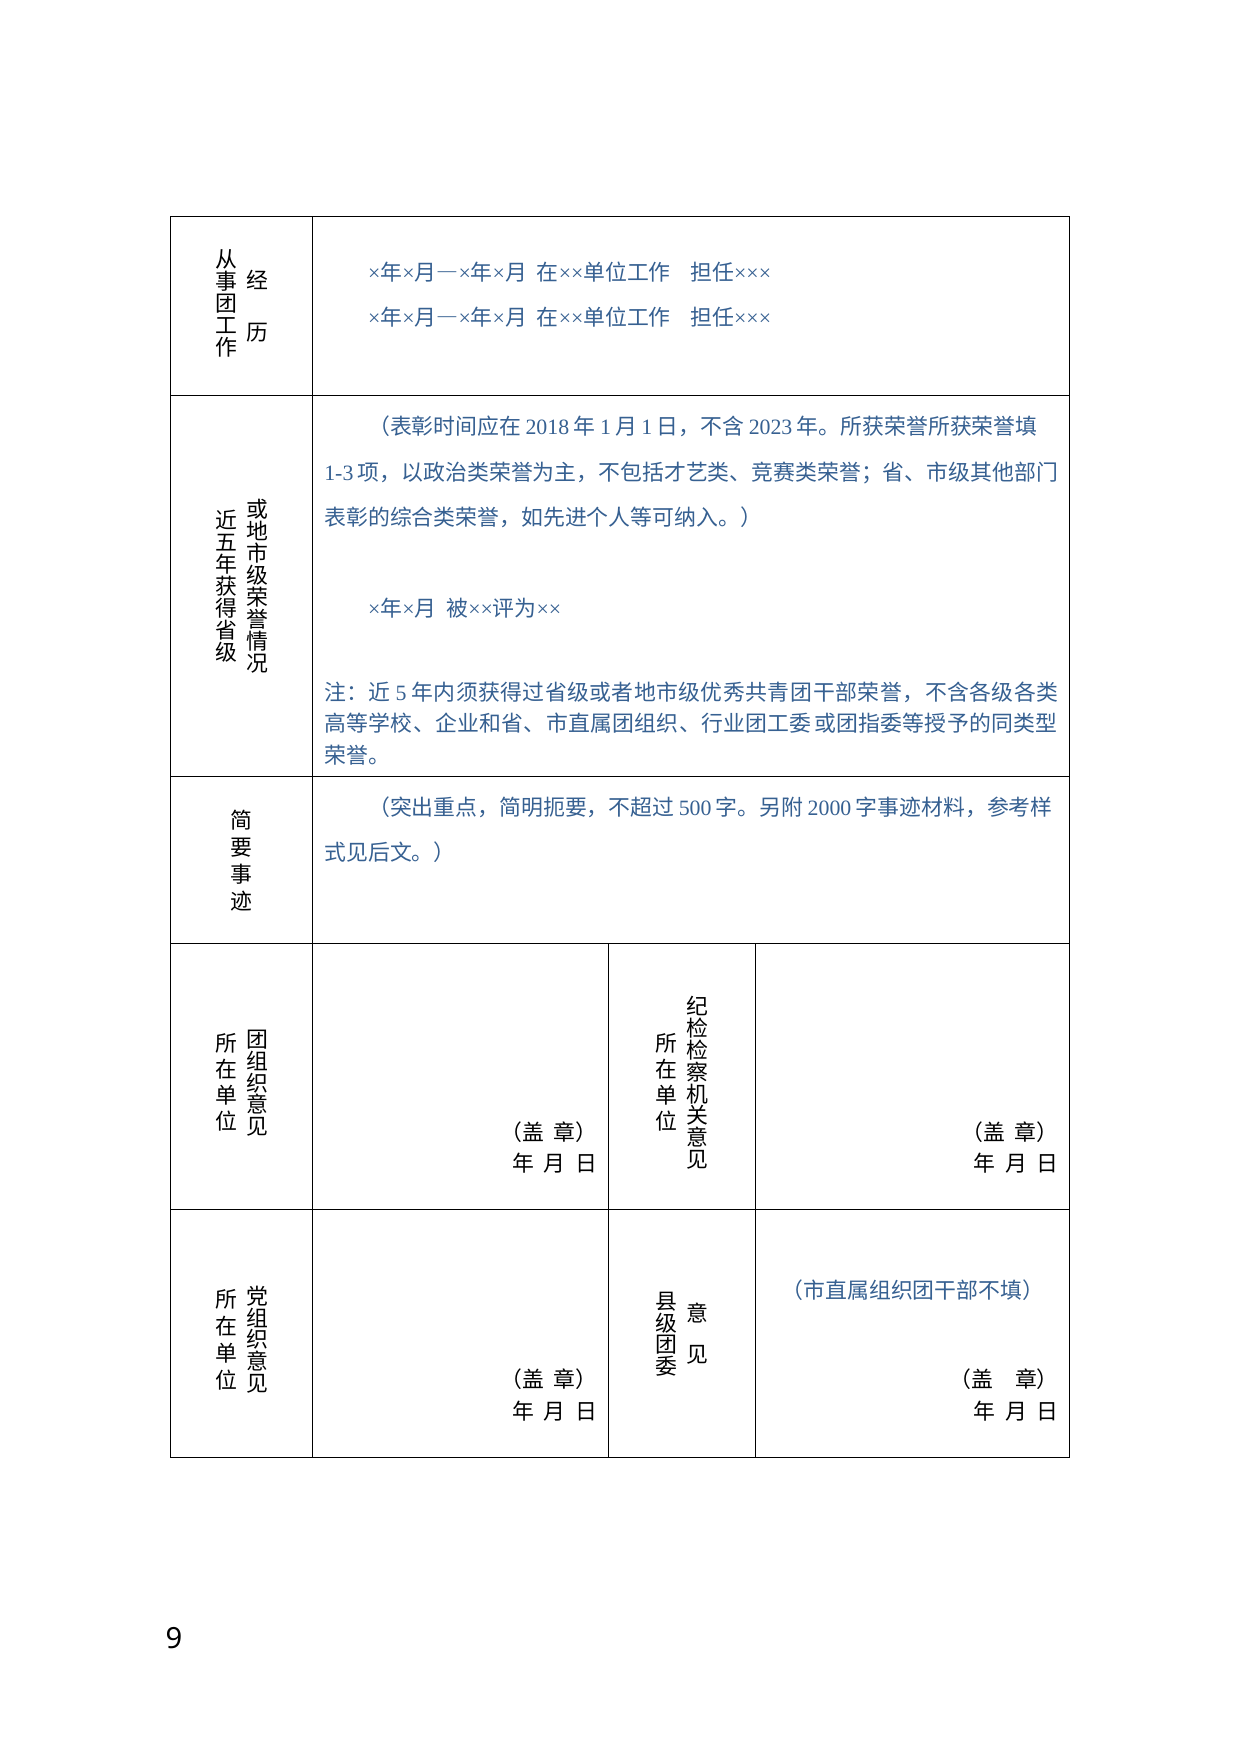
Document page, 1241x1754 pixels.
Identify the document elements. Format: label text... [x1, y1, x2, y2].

table_cell （表彰时间应在2018年1月1日，不含2023年。所获荣誉所获荣誉填1-3项，以政治类荣誉为主，不包括才艺类、竞赛类荣誉；省、市级其他部门表彰的综合类荣誉，如先进个人等可纳入。） ×年×月 被××评为×× 注：近5年内须获得过省级或者地市级优秀共青团干部荣誉，不含各级各类高等学校、企业和省、市直属团组织、行业团工委或团指委等授予的同类型荣誉。 [313, 396, 1069, 776]
table_cell 党组织意见 所 在 单 位 [171, 1210, 312, 1457]
table_cell 简 要 事 迹 [171, 777, 312, 943]
table_cell （市直属组织团干部不填） （盖 章） 年 月 日 [756, 1210, 1069, 1457]
table_cell （盖 章） 年 月 日 [756, 944, 1069, 1209]
table_cell 团组织意见 所在单位 [171, 944, 312, 1209]
table_cell （突出重点，简明扼要，不超过500字。另附2000字事迹材料，参考样式见后文。） [313, 777, 1069, 943]
table_cell （盖 章） 年 月 日 [313, 944, 608, 1209]
table_cell ×年×月—×年×月 在××单位工作 担任××× ×年×月—×年×月 在××单位工作 担任××× [313, 217, 1069, 395]
table_cell 或地市级荣誉情况 近五年获得省级 [171, 396, 312, 776]
table_cell 经 历 从事团工作 [171, 217, 312, 395]
table_cell 纪检检察机关意见 所在单位 [609, 944, 755, 1209]
table_cell （盖 章） 年 月 日 [313, 1210, 608, 1457]
table_cell 意 见 县级团委 [609, 1210, 755, 1457]
